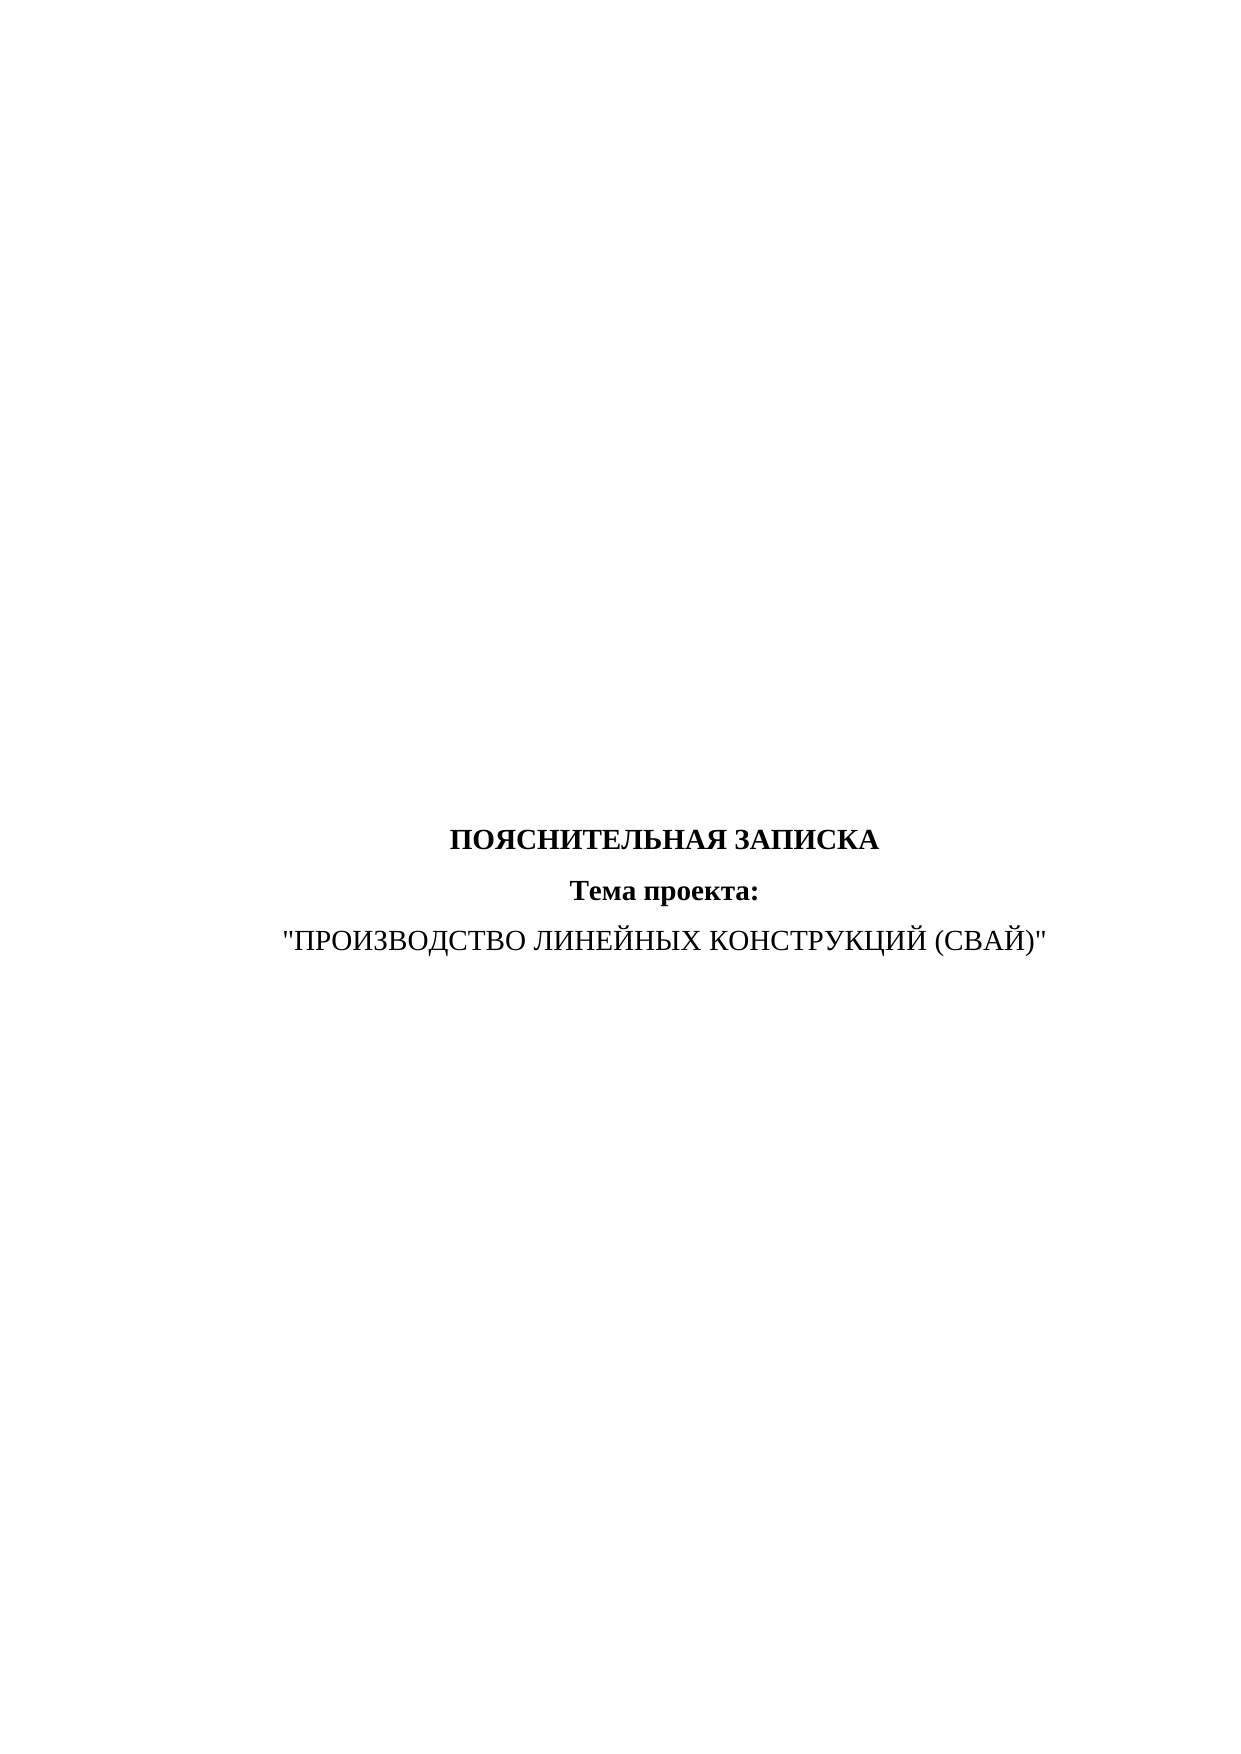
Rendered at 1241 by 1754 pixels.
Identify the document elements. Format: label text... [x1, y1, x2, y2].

text "ПРОИЗВОДСТВО ЛИНЕЙНЫХ КОНСТРУКЦИЙ (СВАЙ)" [177, 923, 1152, 957]
text Тема проекта: [177, 873, 1152, 906]
text ПОЯСНИТЕЛЬНАЯ ЗАПИСКА [177, 822, 1152, 856]
